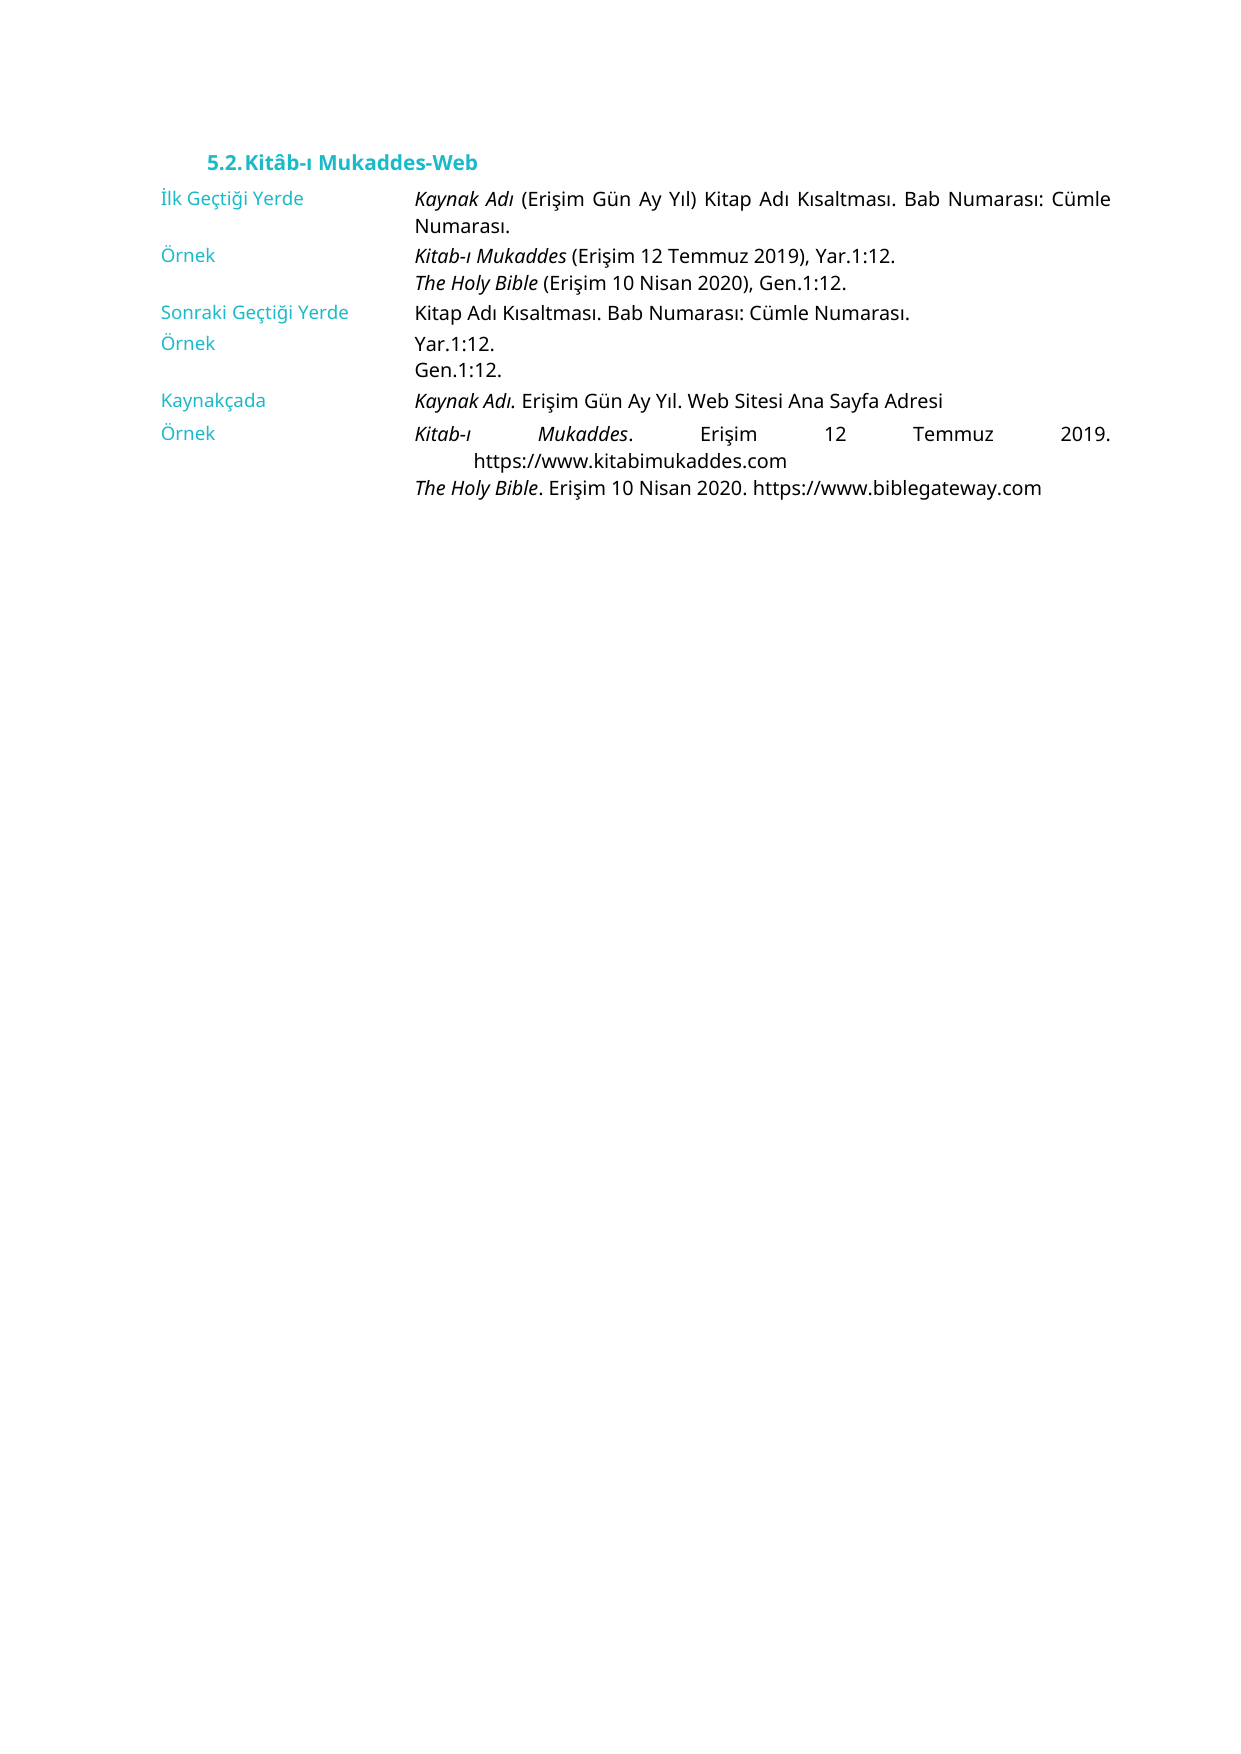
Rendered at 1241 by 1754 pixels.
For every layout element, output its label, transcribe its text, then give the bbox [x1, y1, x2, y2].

table_cell Yar.1:12. Gen.1:12. [405, 330, 1121, 384]
table_cell Kaynakçada [151, 387, 402, 417]
table_header İlk Geçtiği Yerde [151, 186, 402, 239]
subtitle Kitâb-ı Mukaddes-Web [207, 148, 1122, 176]
table_cell Örnek [151, 330, 402, 384]
table_cell Kitab-ı Mukaddes. Erişim 12 Temmuz 2019. https://www.kitabimukaddes.com The Holy Bible. Erişim 10 Nisan 2020. https://www.biblegateway.com [405, 420, 1121, 501]
table_cell Kitap Adı Kısaltması. Bab Numarası: Cümle Numarası. [405, 300, 1121, 327]
table_cell Sonraki Geçtiği Yerde [151, 300, 402, 327]
table_cell Kaynak Adı. Erişim Gün Ay Yıl. Web Sitesi Ana Sayfa Adresi [405, 387, 1121, 417]
table_cell Örnek [151, 420, 402, 501]
table_header Kaynak Adı (Erişim Gün Ay Yıl) Kitap Adı Kısaltması. Bab Numarası: Cümle Numarası. [405, 186, 1121, 239]
table_cell Örnek [151, 243, 402, 297]
table_cell Kitab-ı Mukaddes (Erişim 12 Temmuz 2019), Yar.1:12. The Holy Bible (Erişim 10 Nisan 2020), Gen.1:12. [405, 243, 1121, 297]
